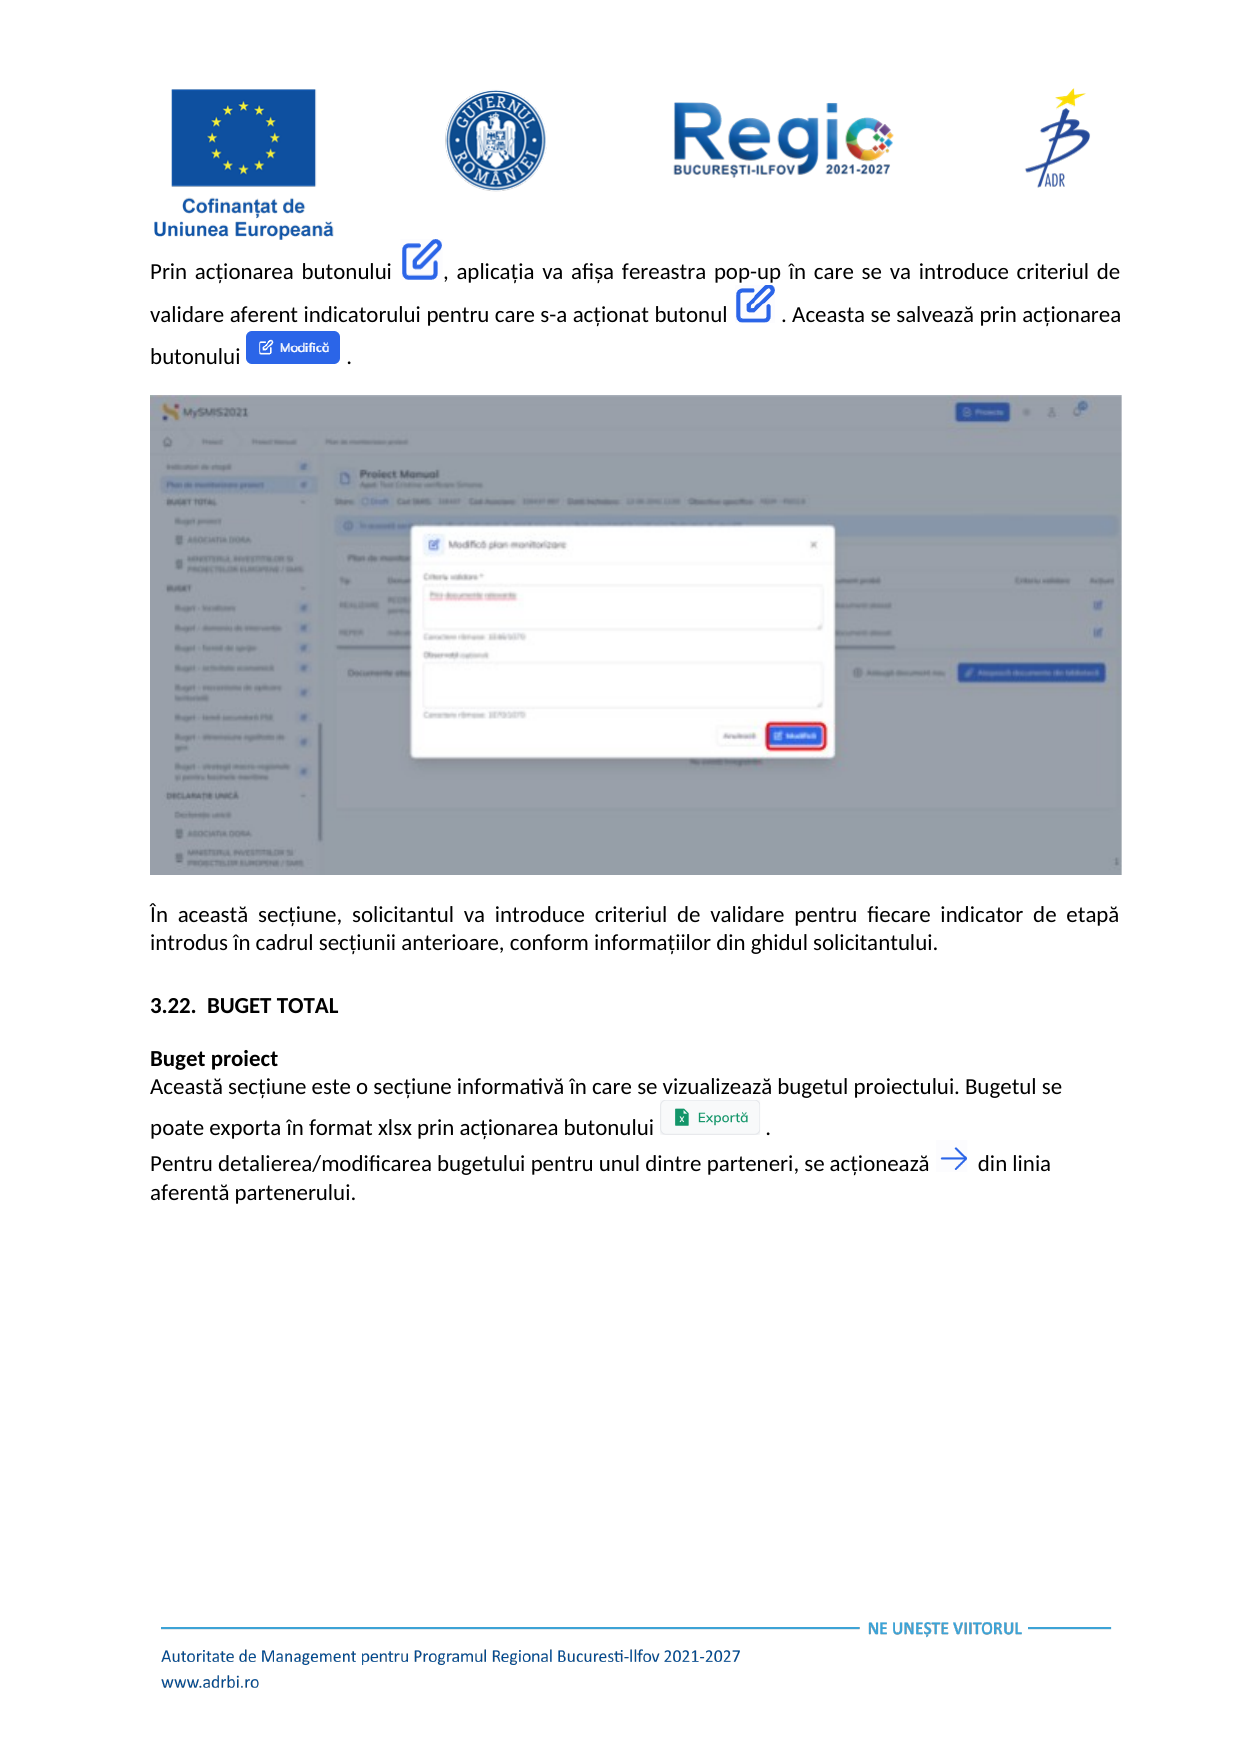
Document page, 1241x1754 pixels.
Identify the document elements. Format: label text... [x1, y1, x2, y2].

picture [734, 285, 776, 323]
picture [660, 1100, 761, 1135]
text Pentru detalierea/modificarea bugetului pentru unul dintre parteneri, se acționează din linia aferentă partenerului. [150, 1141, 1122, 1206]
picture [150, 88, 1092, 240]
picture [161, 1622, 1112, 1688]
text Această secțiune este o secțiune informativă în care se vizualizează bugetul proiectului. Bugetul se poate exporta în format xlsx prin acționarea butonului . [150, 1072, 1122, 1141]
subtitle BUGET TOTAL [150, 991, 1122, 1019]
text Prin acționarea butonului , aplicația va afișa fereastra pop-up în care se va introduce criteriul de validare aferent indicatorului pentru care s-a acționat butonul . Aceasta se salvează prin acționarea butonului . [150, 240, 1122, 370]
picture [936, 1140, 968, 1172]
text Buget proiect [150, 1044, 1122, 1072]
text În această secțiune, solicitantul va introduce criteriul de validare pentru fiecare indicator de etapă introdus în cadrul secțiunii anterioare, conform informațiilor din ghidul solicitantului. [150, 900, 1122, 956]
picture [245, 328, 342, 365]
picture [150, 395, 1122, 875]
